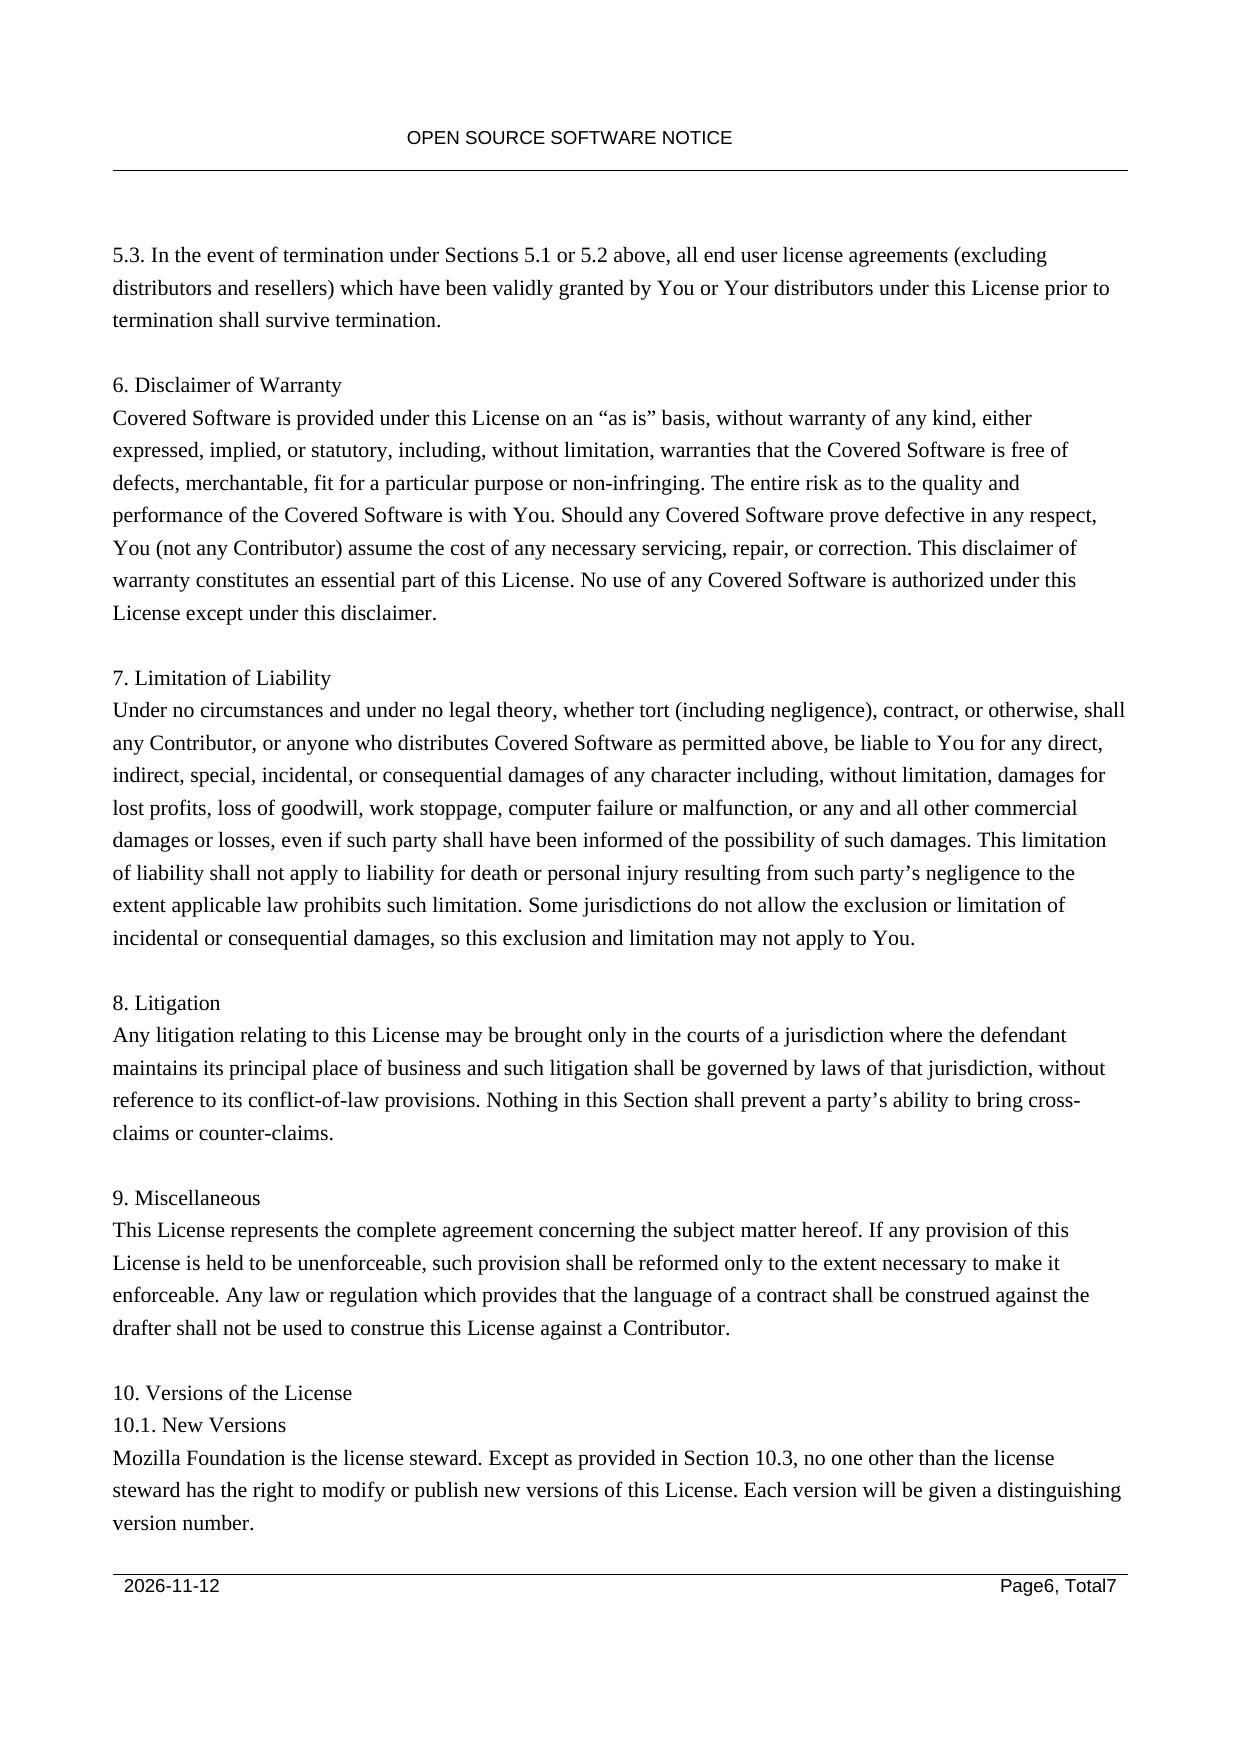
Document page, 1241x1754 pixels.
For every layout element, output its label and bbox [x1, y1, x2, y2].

text [112, 206, 1128, 1539]
